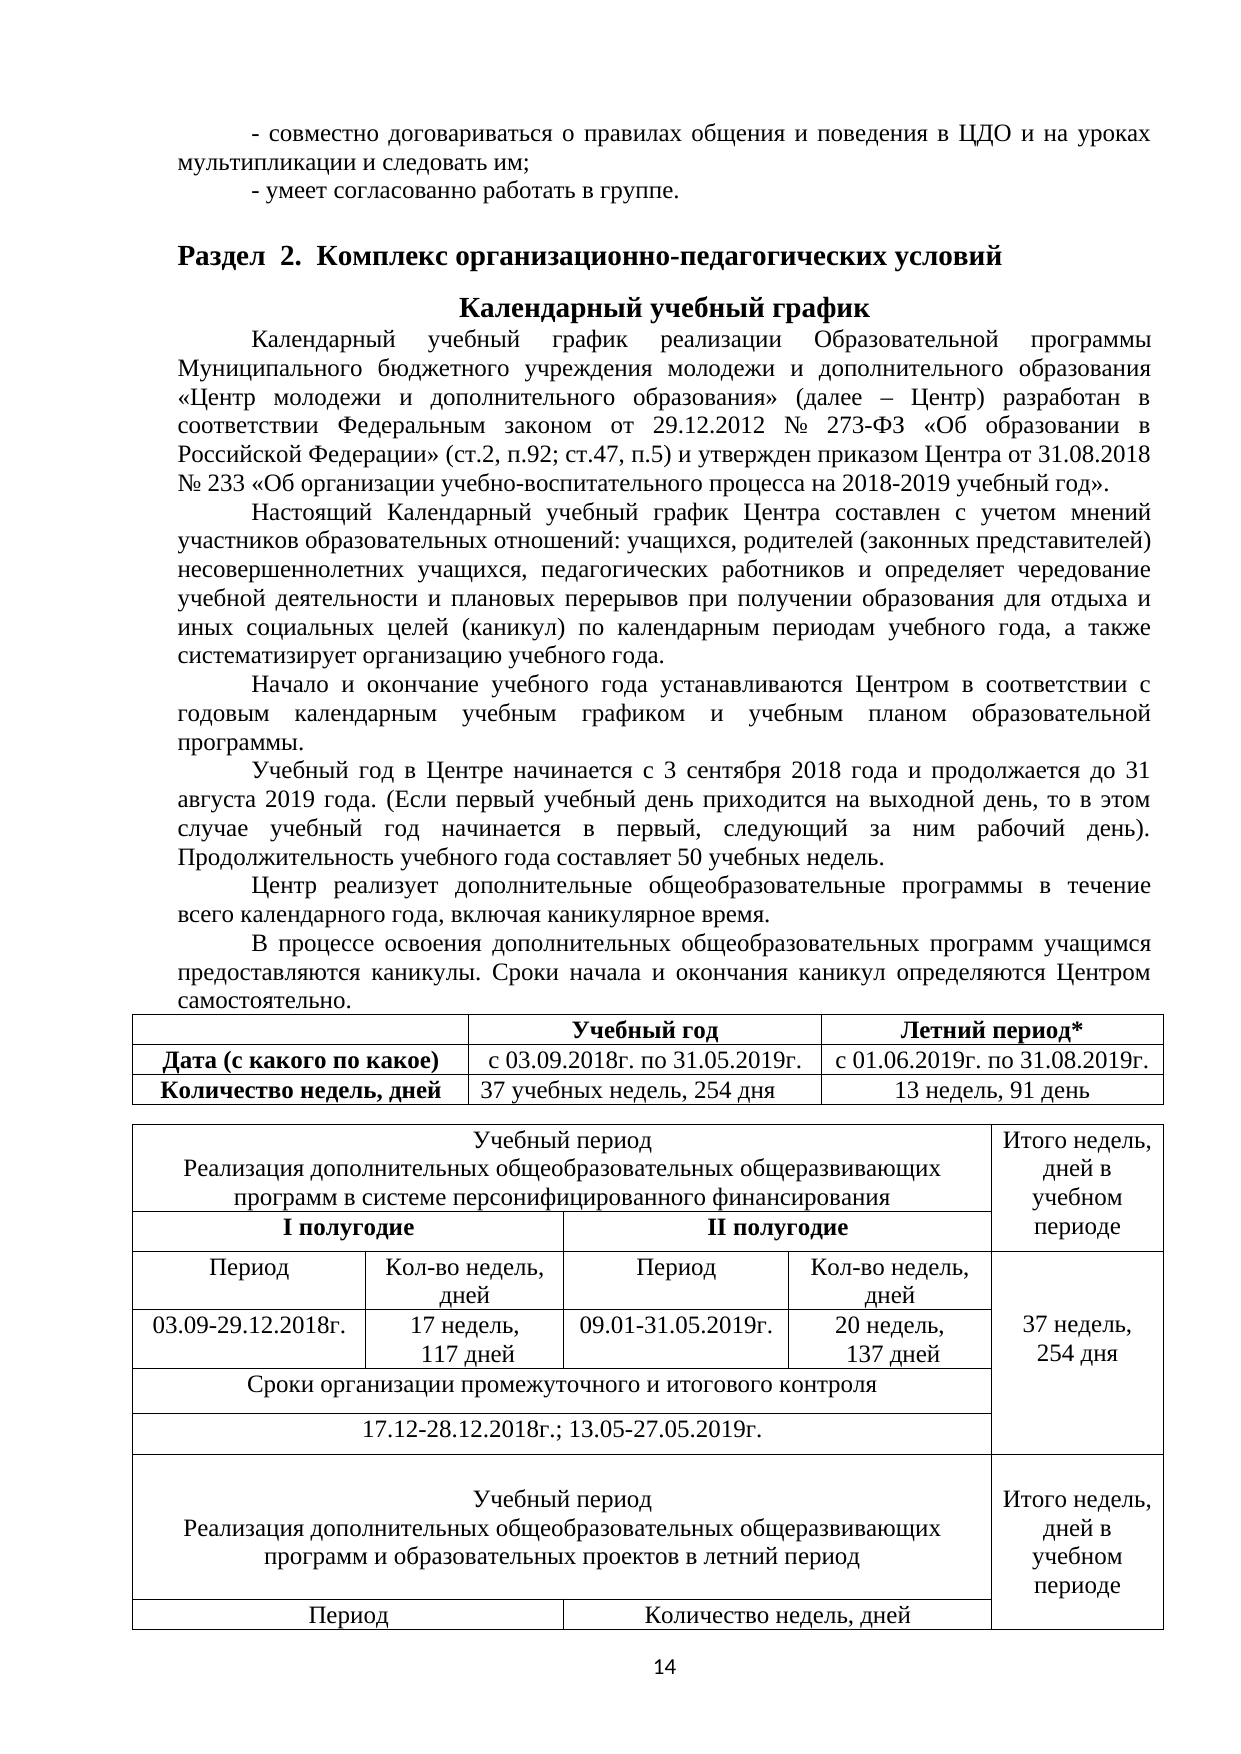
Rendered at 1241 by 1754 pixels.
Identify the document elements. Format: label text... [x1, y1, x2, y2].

text Настоящий Календарный учебный график Центра составлен с учетом мнений участников образовательных отношений: учащихся, родителей (законных представителей) несовершеннолетних учащихся, педагогических работников и определяет чередование учебной деятельности и плановых перерывов при получении образования для отдыха и иных социальных целей (каникул) по календарным периодам учебного года, а также систематизирует организацию учебного года. [177, 497, 1152, 669]
table_header Летний период* [822, 1015, 1163, 1044]
table_cell 17.12-28.12.2018г.; 13.05-27.05.2019г. [133, 1414, 991, 1454]
table_cell Период [133, 1600, 563, 1629]
table_cell Сроки организации промежуточного и итогового контроля [133, 1369, 991, 1413]
text Раздел 2. Комплекс организационно-педагогических условий [177, 238, 1152, 271]
table_cell I полугодие [133, 1212, 563, 1251]
text Учебный год в Центре начинается с 3 сентября 2018 года и продолжается до 31 августа 2019 года. (Если первый учебный день приходится на выходной день, то в этом случае учебный год начинается в первый, следующий за ним рабочий день). Продолжительность учебного года составляет 50 учебных недель. [177, 755, 1152, 870]
table_cell Количество недель, дней [133, 1075, 468, 1103]
table_cell 09.01-31.05.2019г. [564, 1310, 788, 1368]
table_cell 13 недель, 91 день [822, 1075, 1163, 1103]
table_cell Итого недель, дней в учебном периоде [992, 1455, 1163, 1629]
table_header Учебный год [469, 1015, 821, 1044]
table_cell Период [133, 1252, 365, 1309]
table_header [133, 1015, 468, 1044]
text В процессе освоения дополнительных общеобразовательных программ учащимся предоставляются каникулы. Сроки начала и окончания каникул определяются Центром самостоятельно. [177, 928, 1152, 1014]
table_cell Учебный период Реализация дополнительных общеобразовательных общеразвивающих программ и образовательных проектов в летний период [133, 1455, 991, 1599]
table_cell Дата (с какого по какое) [133, 1045, 468, 1074]
table_cell Кол-во недель, дней [366, 1252, 563, 1309]
table_cell 17 недель, 117 дней [366, 1310, 563, 1368]
text Центр реализует дополнительные общеобразовательные программы в течение всего календарного года, включая каникулярное время. [177, 870, 1152, 928]
text Календарный учебный график [177, 291, 1152, 324]
table_cell с 03.09.2018г. по 31.05.2019г. [469, 1045, 821, 1074]
table_cell 37 учебных недель, 254 дня [469, 1075, 821, 1103]
table_cell Кол-во недель, дней [789, 1252, 991, 1309]
table_header Учебный период Реализация дополнительных общеобразовательных общеразвивающих программ в системе персонифицированного финансирования [133, 1125, 991, 1211]
table_cell Период [564, 1252, 788, 1309]
text Календарный учебный график реализации Образовательной программы Муниципального бюджетного учреждения молодежи и дополнительного образования «Центр молодежи и дополнительного образования» (далее – Центр) разработан в соответствии Федеральным законом от 29.12.2012 № 273-ФЗ «Об образовании в Российской Федерации» (ст.2, п.92; ст.47, п.5) и утвержден приказом Центра от 31.08.2018 № 233 «Об организации учебно-воспитательного процесса на 2018-2019 учебный год». [177, 324, 1152, 497]
table_cell 20 недель, 137 дней [789, 1310, 991, 1368]
text - совместно договариваться о правилах общения и поведения в ЦДО и на уроках мультипликации и следовать им; [177, 118, 1152, 176]
text - умеет согласованно работать в группе. [177, 176, 1152, 204]
table_cell 37 недель, 254 дня [992, 1252, 1163, 1454]
table_cell 03.09-29.12.2018г. [133, 1310, 365, 1368]
table_cell II полугодие [564, 1212, 991, 1251]
table_cell с 01.06.2019г. по 31.08.2019г. [822, 1045, 1163, 1074]
text Начало и окончание учебного года устанавливаются Центром в соответствии с годовым календарным учебным графиком и учебным планом образовательной программы. [177, 669, 1152, 755]
table_cell Количество недель, дней [564, 1600, 991, 1629]
table_header Итого недель, дней в учебном периоде [992, 1125, 1163, 1251]
